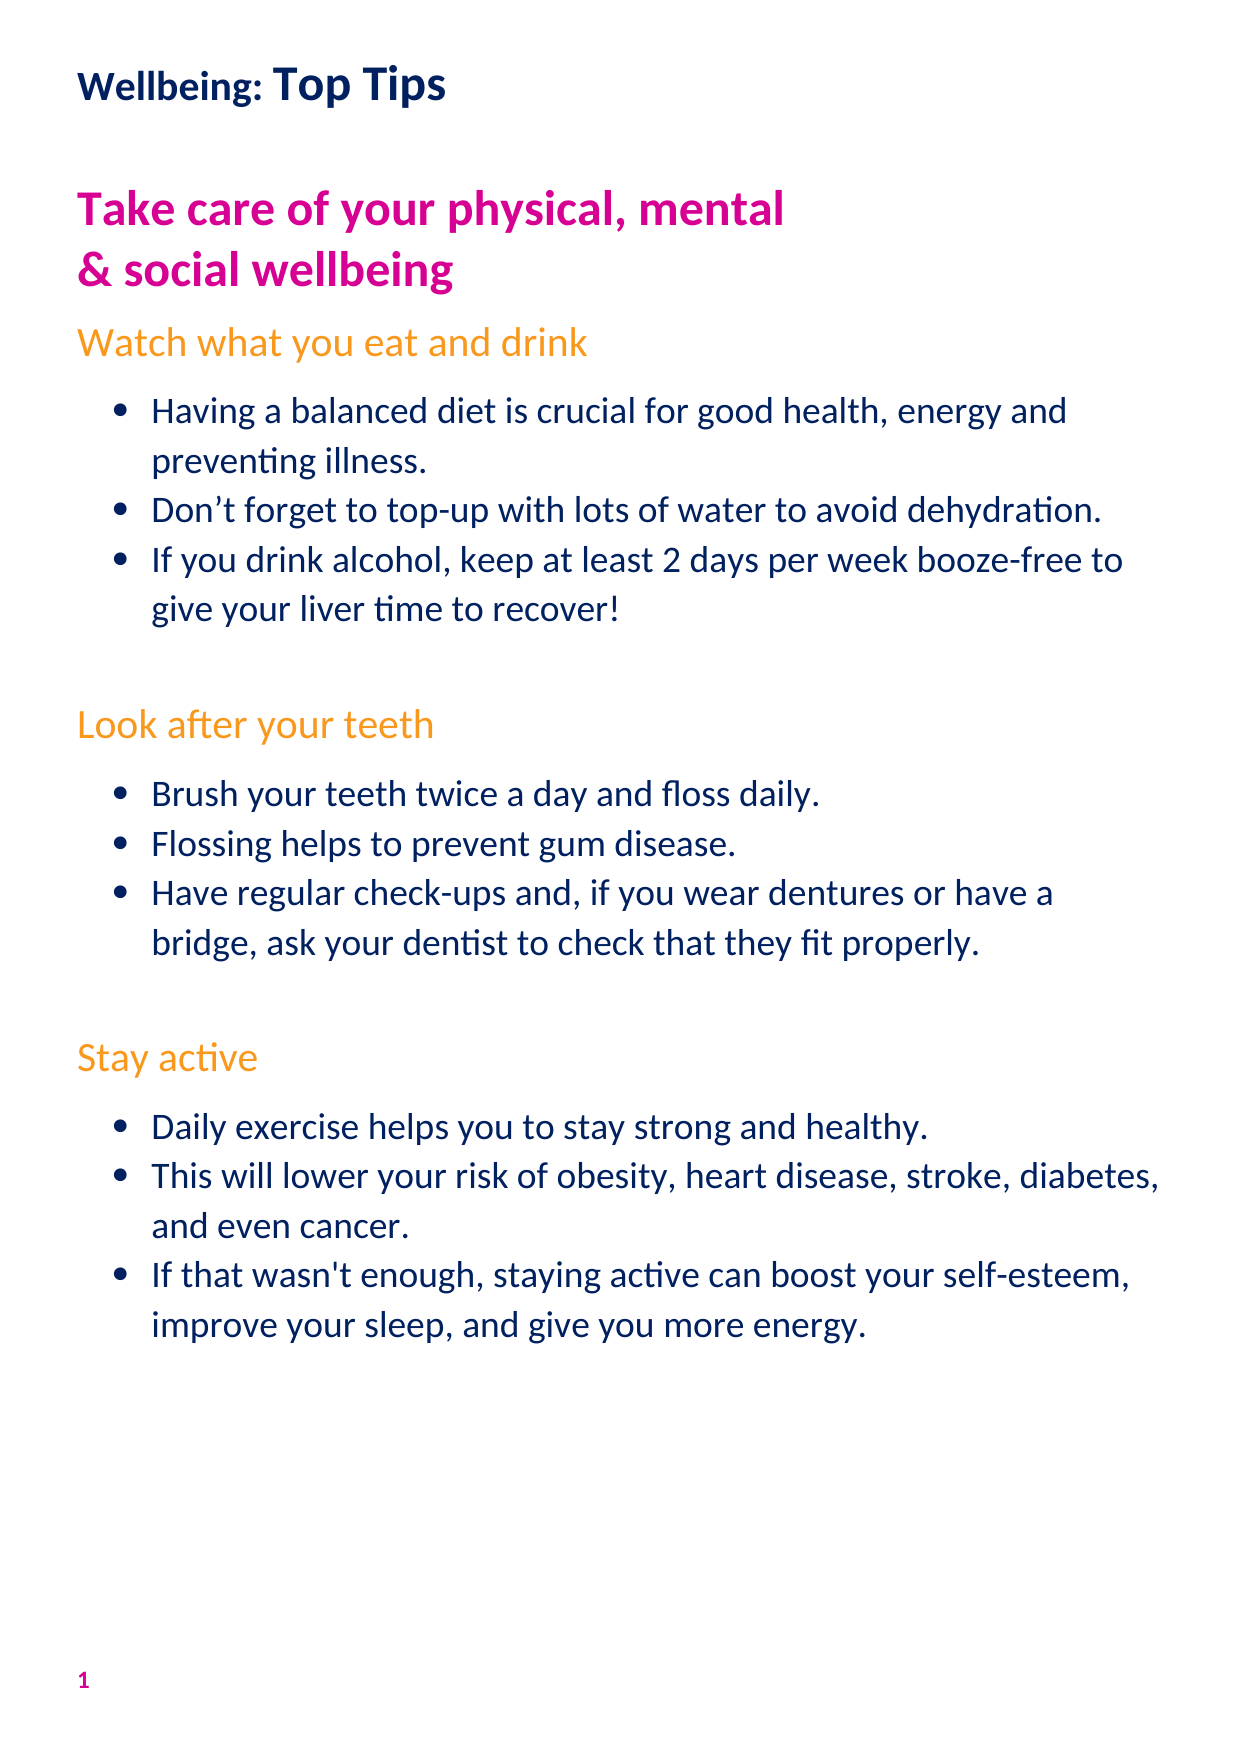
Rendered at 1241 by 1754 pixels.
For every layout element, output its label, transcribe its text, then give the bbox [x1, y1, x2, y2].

text If you drink alcohol, keep at least 2 days per week booze-free to give your liver time to recover! [114, 536, 1163, 631]
text If that wasn't enough, staying active can boost your self-esteem, improve your sleep, and give you more energy. [114, 1251, 1163, 1347]
subtitle Take care of your physical, mental & social wellbeing [77, 177, 1163, 299]
text Flossing helps to prevent gum disease. [114, 819, 1163, 865]
text This will lower your risk of obesity, heart disease, stroke, diabetes, and even cancer. [114, 1152, 1163, 1248]
subtitle Stay active [77, 1031, 1163, 1082]
subtitle Watch what you eat and drink [77, 316, 1163, 367]
text Brush your teeth twice a day and floss daily. [114, 770, 1163, 816]
text Have regular check-ups and, if you wear dentures or have a bridge, ask your dentist to check that they fit properly. [114, 869, 1163, 964]
text Don’t forget to top-up with lots of water to avoid dehydration. [114, 486, 1163, 532]
text Having a balanced diet is crucial for good health, energy and preventing illness. [114, 387, 1163, 483]
text Daily exercise helps you to stay strong and healthy. [114, 1103, 1163, 1149]
subtitle Look after your teeth [77, 698, 1163, 749]
